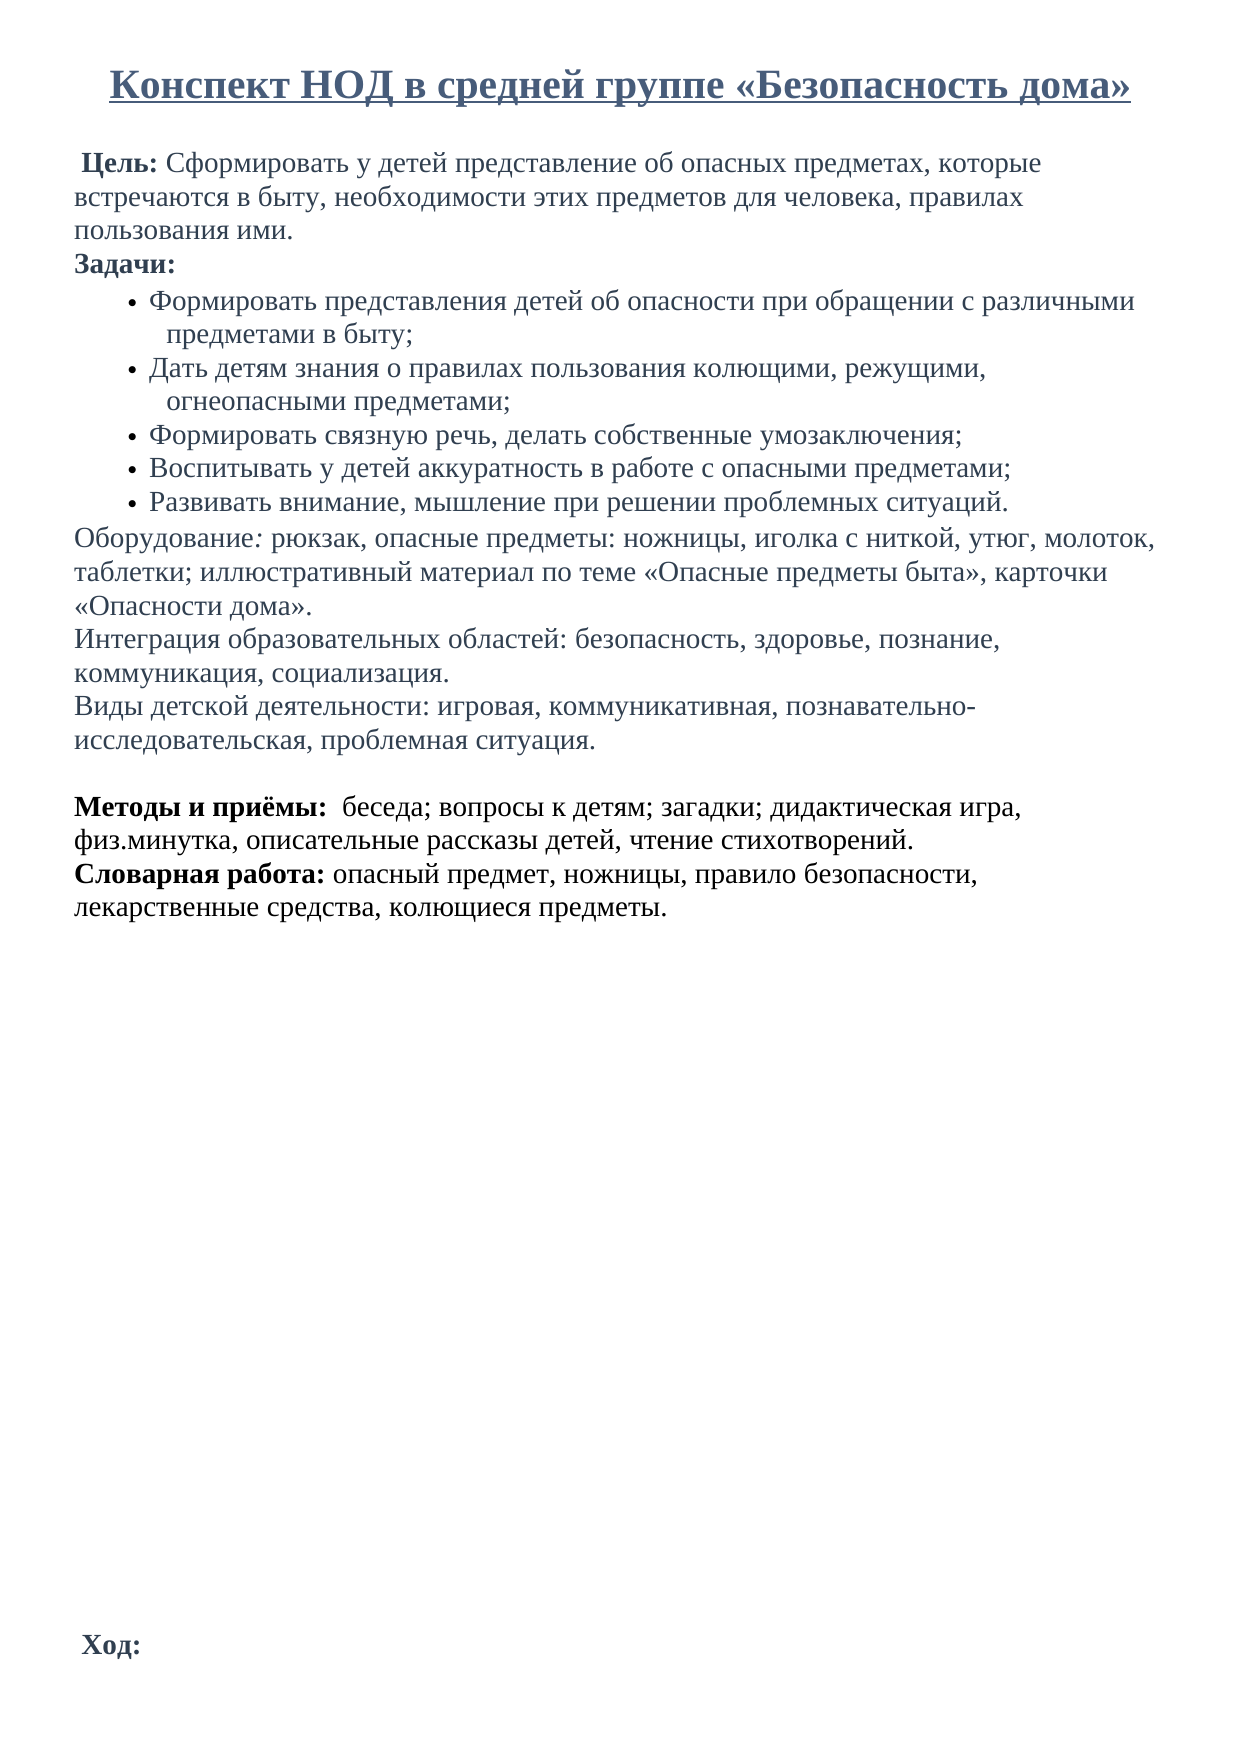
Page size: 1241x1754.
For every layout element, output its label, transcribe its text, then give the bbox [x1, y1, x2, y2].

text Оборудование: рюкзак, опасные предметы: ножницы, иголка с ниткой, утюг, молоток, таблетки; иллюстративный материал по теме «Опасные предметы быта», карточки «Опасности дома». [74, 521, 1167, 621]
text Интеграция образовательных областей: безопасность, здоровье, познание, коммуникация, социализация. [74, 621, 1167, 688]
text Ход: [74, 1627, 1167, 1661]
list Дать детям знания о правилах пользования колющими, режущими, огнеопасными предметами; [128, 350, 1167, 417]
list Формировать представления детей об опасности при обращении с различными предметами в быту; [128, 283, 1167, 350]
list Формировать связную речь, делать собственные умозаключения; [128, 417, 1167, 450]
text Конспект НОД в средней группе «Безопасность дома» [74, 59, 1167, 107]
list Развивать внимание, мышление при решении проблемных ситуаций. [128, 484, 1167, 517]
text Методы и приёмы: беседа; вопросы к детям; загадки; дидактическая игра, физ.минутка, описательные рассказы детей, чтение стихотворений. [74, 789, 1167, 856]
text Словарная работа: опасный предмет, ножницы, правило безопасности, лекарственные средства, колющиеся предметы. [74, 856, 1167, 923]
text Виды детской деятельности: игровая, коммуникативная, познавательно-исследовательская, проблемная ситуация. [74, 688, 1167, 755]
text Цель: Сформировать у детей представление об опасных предметах, которые встречаются в быту, необходимости этих предметов для человека, правилах пользования ими. [74, 145, 1167, 246]
text Задачи: [74, 246, 1167, 279]
list Воспитывать у детей аккуратность в работе с опасными предметами; [128, 450, 1167, 484]
